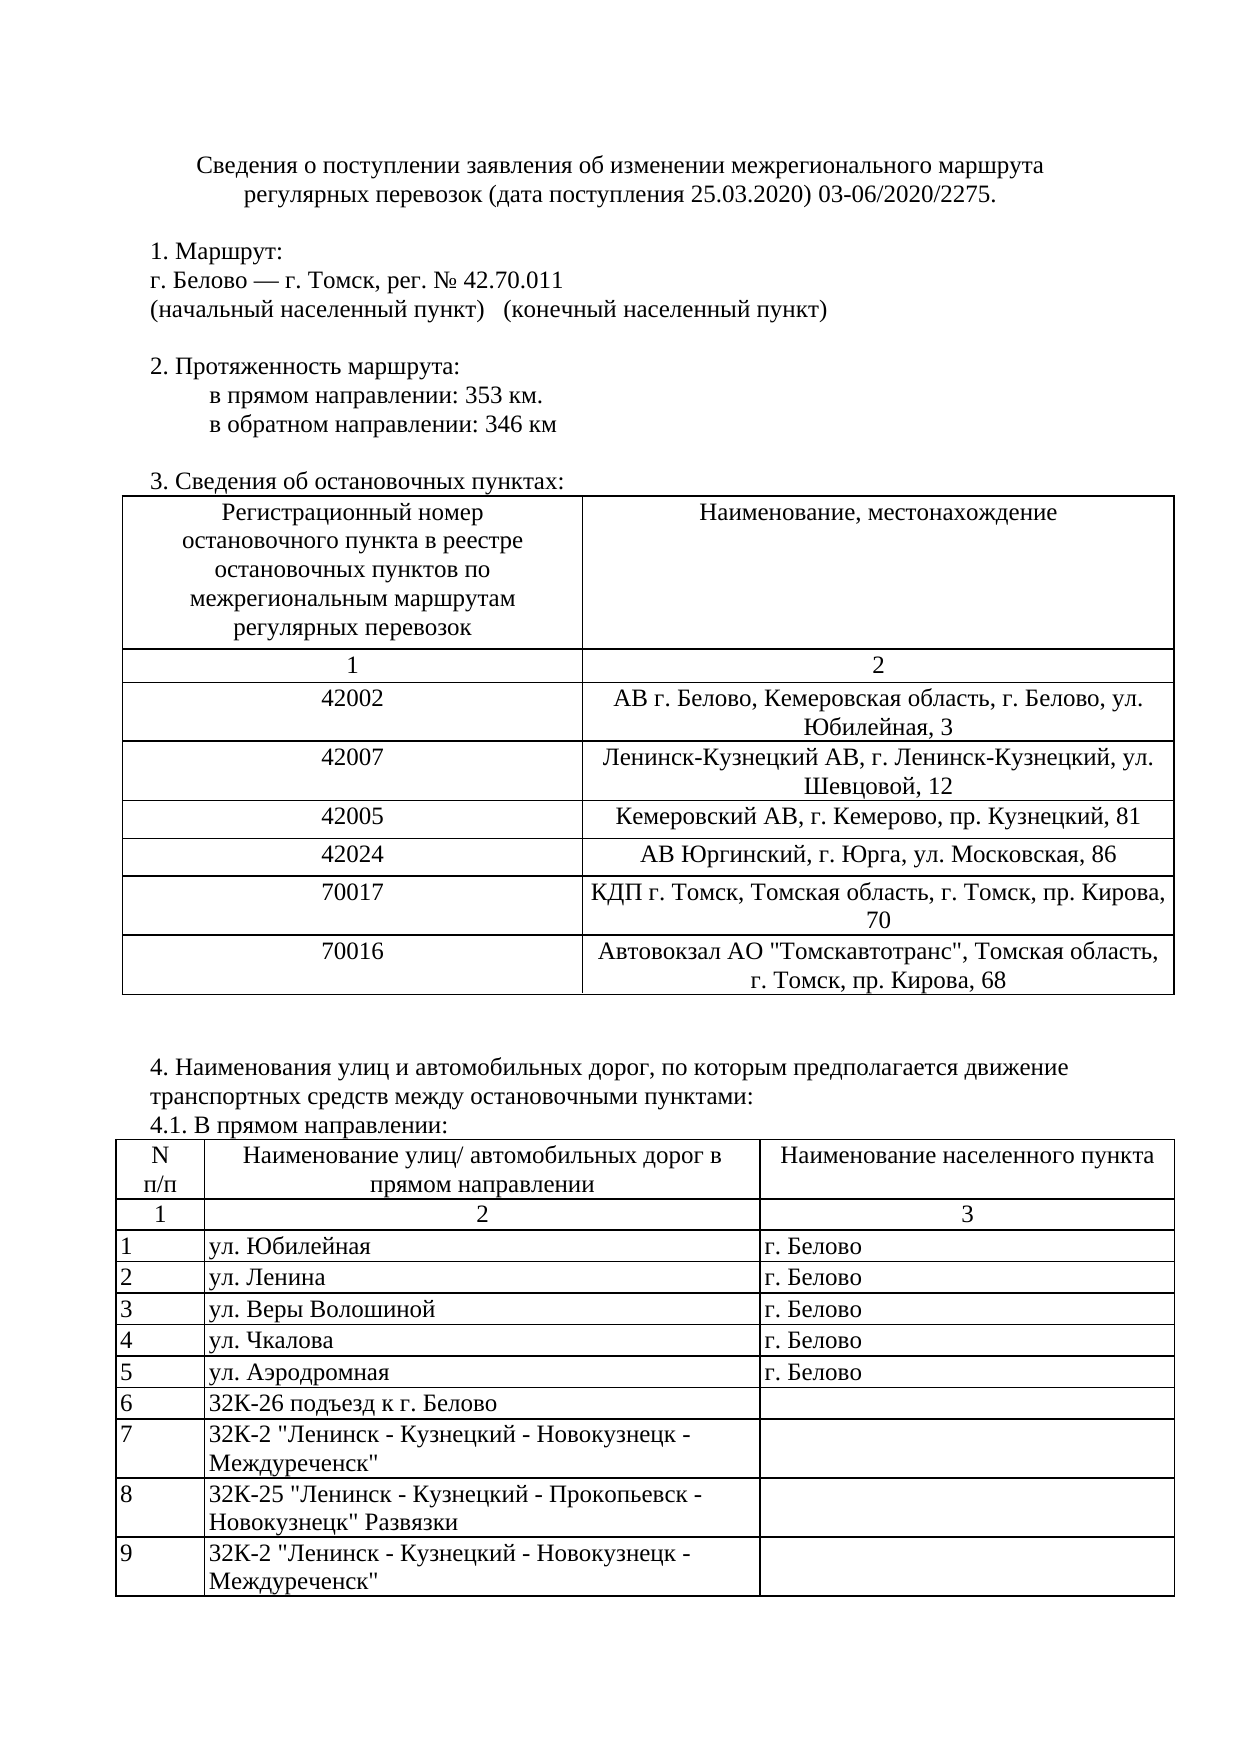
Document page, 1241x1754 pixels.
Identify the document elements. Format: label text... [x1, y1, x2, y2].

table_cell [761, 1420, 1174, 1477]
table_cell 70016 [123, 936, 582, 993]
table_cell АВ Юргинский, г. Юрга, ул. Московская, 86 [583, 839, 1173, 875]
table_cell 5 [117, 1357, 204, 1387]
table_header Наименование, местонахождение [583, 497, 1173, 648]
table_cell г. Белово [761, 1231, 1174, 1261]
table_cell г. Белово [761, 1262, 1174, 1292]
text 3. Сведения об остановочных пунктах: [150, 466, 1090, 495]
table_cell 42005 [123, 801, 582, 837]
table_cell г. Белово [761, 1325, 1174, 1355]
table_cell ул. Веры Волошиной [205, 1294, 759, 1324]
table_cell 42024 [123, 839, 582, 875]
table_cell 9 [117, 1538, 204, 1595]
text 1. Маршрут: [150, 236, 1090, 265]
text (начальный населенный пункт) (конечный населенный пункт) [150, 294, 1090, 322]
table_cell 32К-26 подъезд к г. Белово [205, 1388, 759, 1418]
table_header Наименование населенного пункта [761, 1140, 1174, 1198]
table_cell [761, 1479, 1174, 1536]
table_cell ул. Юбилейная [205, 1231, 759, 1261]
table_cell 32К-25 "Ленинск - Кузнецкий - Прокопьевск - Новокузнецк" Развязки [205, 1479, 759, 1536]
table_cell ул. Ленина [205, 1262, 759, 1292]
table_cell АВ г. Белово, Кемеровская область, г. Белово, ул. Юбилейная, 3 [583, 683, 1173, 740]
table_cell 32К-2 "Ленинск - Кузнецкий - Новокузнецк - Междуреченск" [205, 1420, 759, 1477]
table_cell 42002 [123, 683, 582, 740]
table_cell КДП г. Томск, Томская область, г. Томск, пр. Кирова, 70 [583, 877, 1173, 934]
table_cell 7 [117, 1420, 204, 1477]
table_cell 8 [117, 1479, 204, 1536]
text 2. Протяженность маршрута: [150, 351, 1090, 380]
table_cell [761, 1538, 1174, 1595]
table_cell 4 [117, 1325, 204, 1355]
table_cell 1 [117, 1231, 204, 1261]
table_cell 32К-2 "Ленинск - Кузнецкий - Новокузнецк - Междуреченск" [205, 1538, 759, 1595]
table_cell 2 [205, 1200, 759, 1229]
text 4.1. В прямом направлении: [150, 1110, 1090, 1139]
text г. Белово — г. Томск, рег. № 42.70.011 [150, 265, 1090, 294]
table_cell 6 [117, 1388, 204, 1418]
table_cell [761, 1388, 1174, 1418]
text Сведения о поступлении заявления об изменении межрегионального маршрута регулярных перевозок (дата поступления 25.03.2020) 03-06/2020/2275. [150, 150, 1090, 207]
table_cell 1 [123, 650, 582, 681]
table_cell Ленинск-Кузнецкий АВ, г. Ленинск-Кузнецкий, ул. Шевцовой, 12 [583, 742, 1173, 799]
text в обратном направлении: 346 км [150, 409, 1090, 437]
table_cell 70017 [123, 877, 582, 934]
table_header N п/п [117, 1140, 204, 1198]
text 4. Наименования улиц и автомобильных дорог, по которым предполагается движение транспортных средств между остановочными пунктами: [150, 1052, 1090, 1110]
table_cell 1 [117, 1200, 204, 1229]
table_cell 2 [583, 650, 1173, 681]
table_cell 2 [117, 1262, 204, 1292]
table_cell Автовокзал АО "Томскавтотранс", Томская область, г. Томск, пр. Кирова, 68 [583, 936, 1173, 993]
table_cell ул. Чкалова [205, 1325, 759, 1355]
table_header Наименование улиц/ автомобильных дорог в прямом направлении [205, 1140, 759, 1198]
text в прямом направлении: 353 км. [150, 380, 1090, 409]
table_cell ул. Аэродромная [205, 1357, 759, 1387]
table_header Регистрационный номер остановочного пункта в реестре остановочных пунктов по межрегиональным маршрутам регулярных перевозок [123, 497, 582, 648]
table_cell 42007 [123, 742, 582, 799]
table_cell Кемеровский АВ, г. Кемерово, пр. Кузнецкий, 81 [583, 801, 1173, 837]
table_cell 3 [117, 1294, 204, 1324]
table_cell г. Белово [761, 1357, 1174, 1387]
table_cell 3 [761, 1200, 1174, 1229]
table_cell г. Белово [761, 1294, 1174, 1324]
